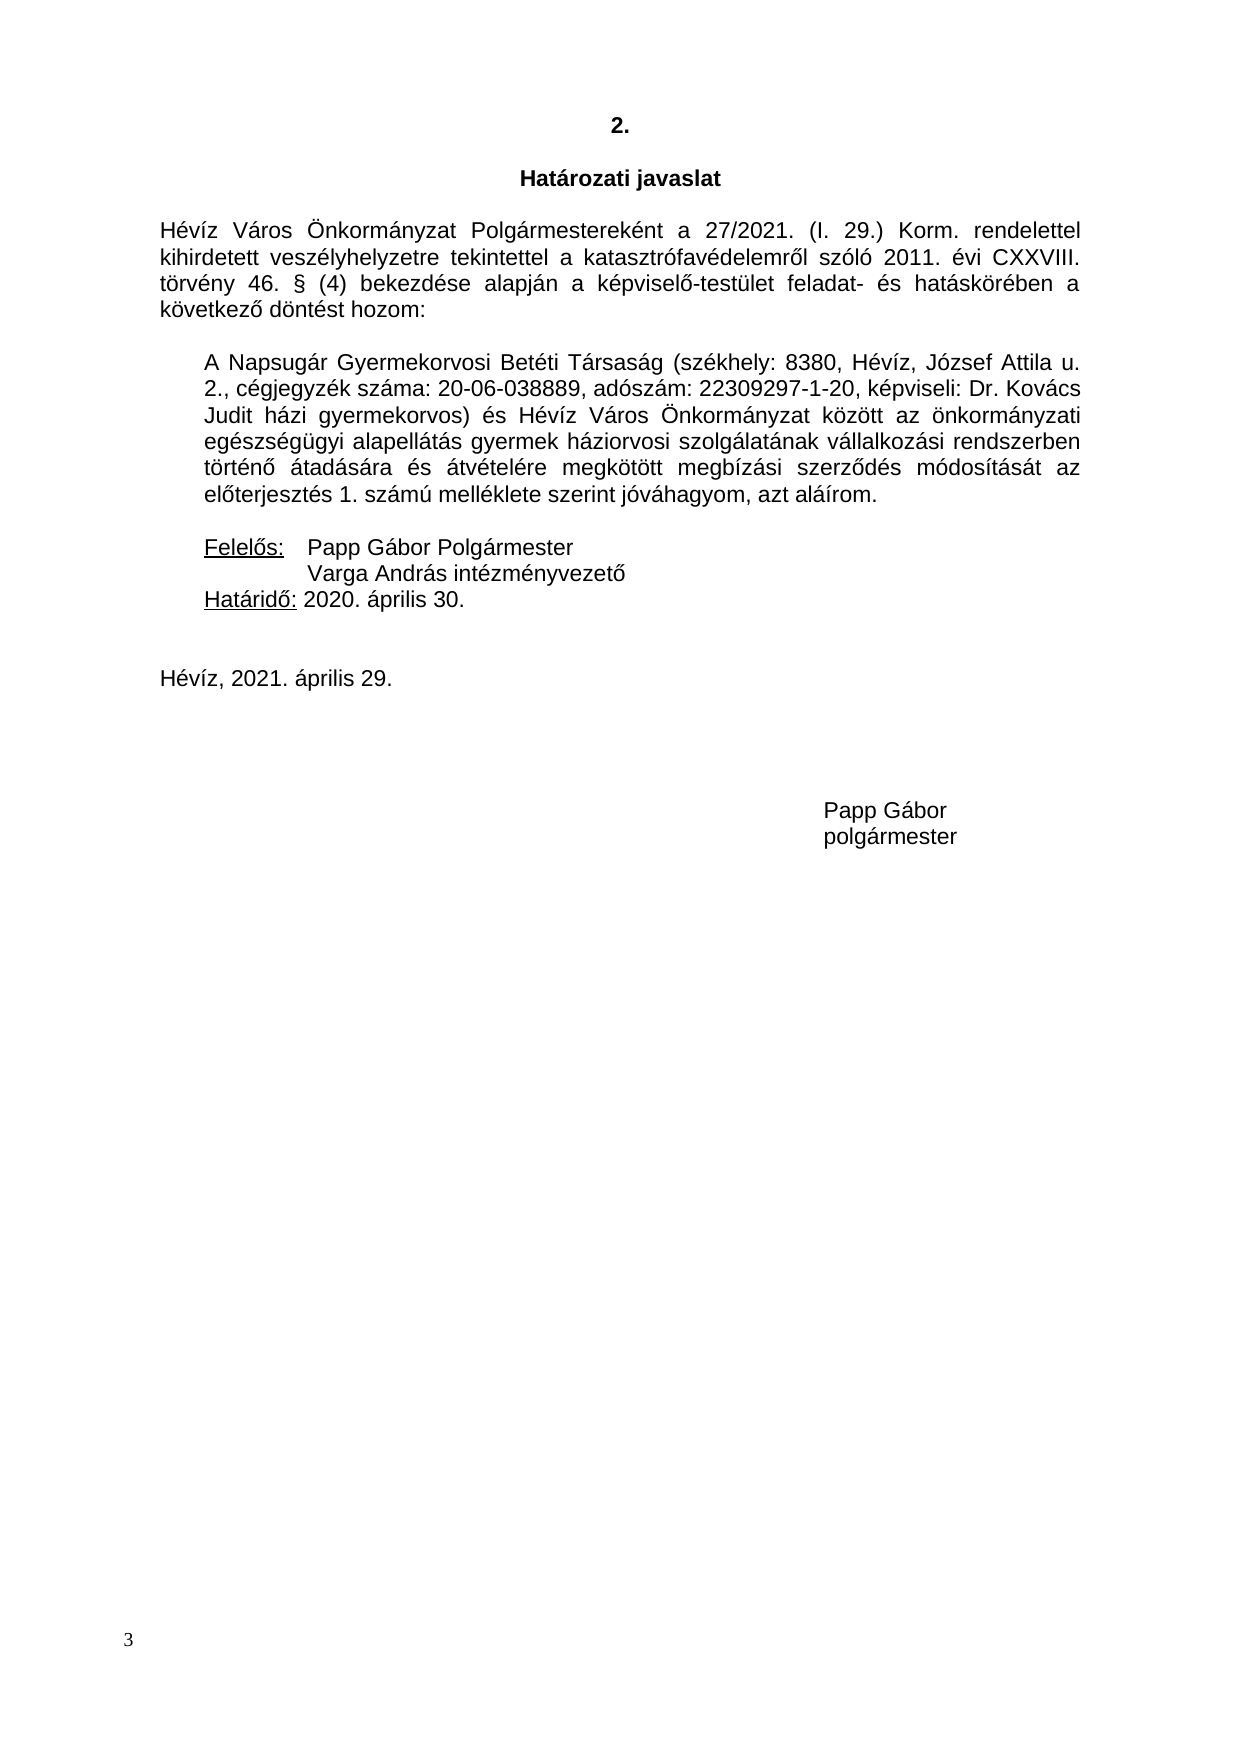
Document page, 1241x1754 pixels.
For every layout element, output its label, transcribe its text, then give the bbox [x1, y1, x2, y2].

text Papp Gábor [159, 797, 1081, 823]
text polgármester [159, 823, 1081, 850]
list Varga András intézményvezető [234, 560, 1081, 586]
text A Napsugár Gyermekorvosi Betéti Társaság (székhely: 8380, Hévíz, József Attila u. 2., cégjegyzék száma: 20-06-038889, adószám: 22309297-1-20, képviseli: Dr. Kovács Judit házi gyermekorvos) és Hévíz Város Önkormányzat között az önkormányzati egészségügyi alapellátás gyermek háziorvosi szolgálatának vállalkozási rendszerben történő átadására és átvételére megkötött megbízási szerződés módosítását az előterjesztés 1. számú melléklete szerint jóváhagyom, azt aláírom. [204, 349, 1081, 507]
text Felelős: Papp Gábor Polgármester [159, 533, 1081, 560]
text 2. [159, 112, 1081, 138]
text Határozati javaslat [159, 164, 1081, 191]
text Hévíz Város Önkormányzat Polgármestereként a 27/2021. (I. 29.) Korm. rendelettel kihirdetett veszélyhelyzetre tekintettel a katasztrófavédelemről szóló 2011. évi CXXVIII. törvény 46. § (4) bekezdése alapján a képviselő-testület feladat- és hatáskörében a következő döntést hozom: [159, 217, 1081, 323]
text Hévíz, 2021. április 29. [159, 665, 1081, 692]
text Határidő: 2020. április 30. [159, 586, 1081, 612]
